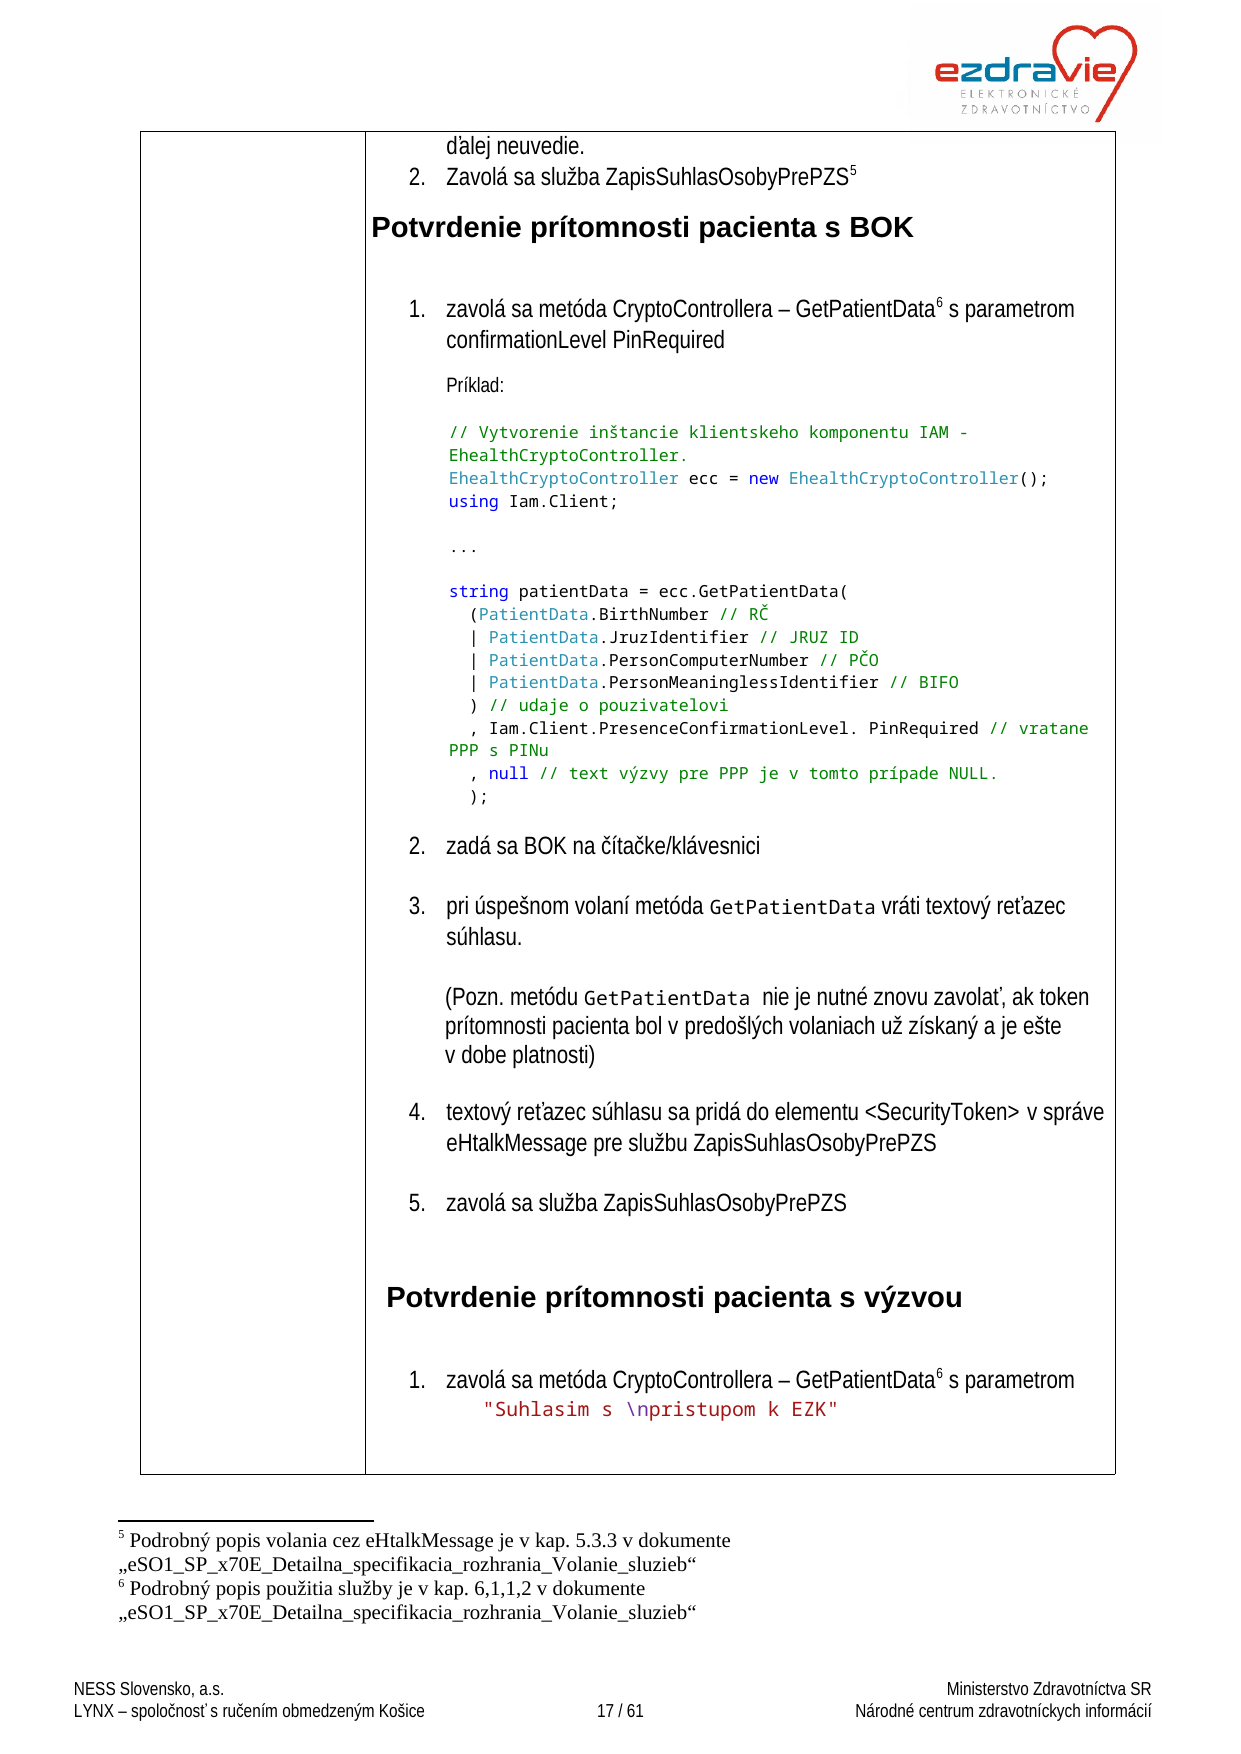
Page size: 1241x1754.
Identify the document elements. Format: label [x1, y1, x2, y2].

table_cell [141, 132, 365, 1474]
table_cell [366, 132, 1115, 1474]
picture [896, 2, 1162, 145]
